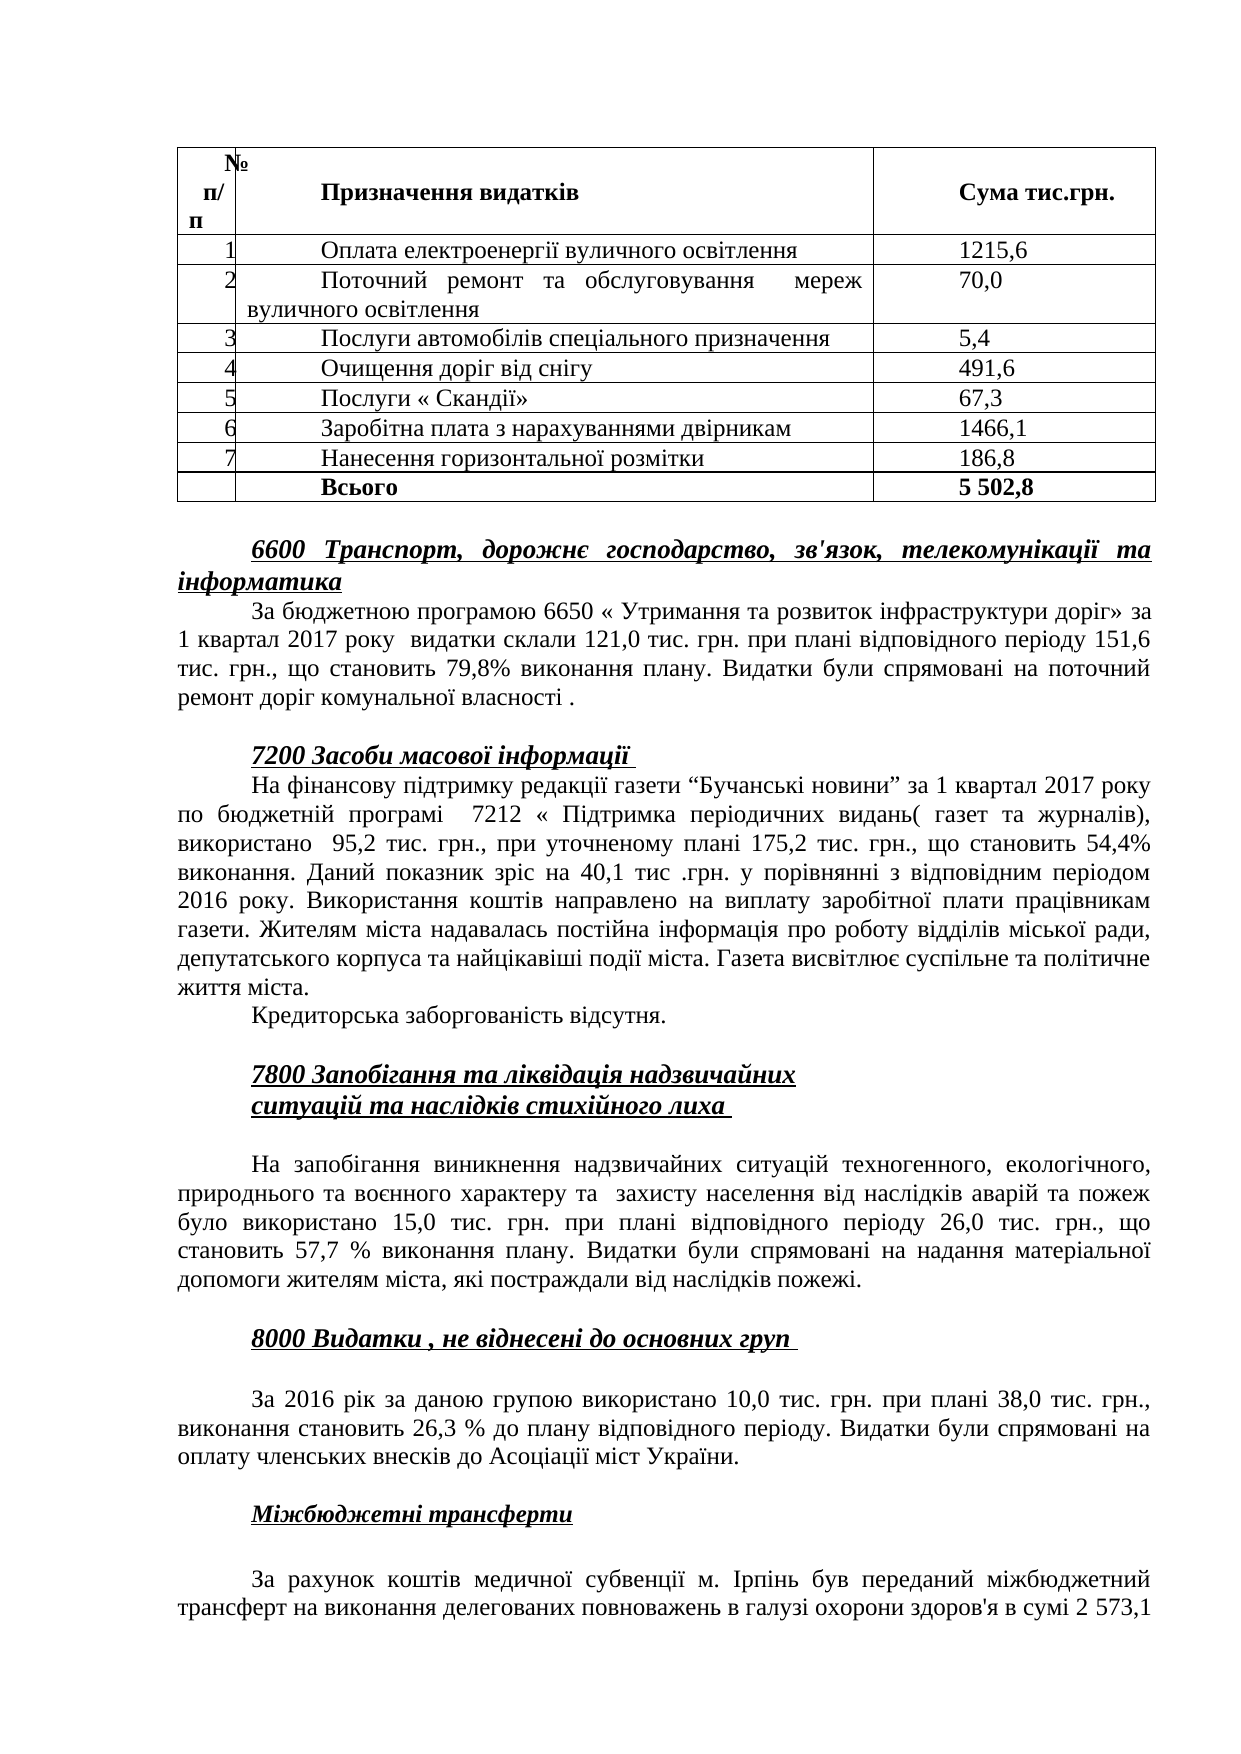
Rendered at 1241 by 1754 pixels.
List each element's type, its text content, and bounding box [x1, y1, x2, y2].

table_cell 5 502,8 [874, 473, 1155, 501]
table_cell 2 [178, 265, 235, 322]
table_header Сума тис.грн. [874, 148, 1155, 234]
table_cell Очищення доріг від снігу [236, 353, 873, 382]
text 7800 Запобігання та ліквідація надзвичайних [177, 1058, 1152, 1089]
text За бюджетною програмою 6650 « Утримання та розвиток інфраструктури доріг» за 1 квартал 2017 року видатки склали 121,0 тис. грн. при плані відповідного періоду 151,6 тис. грн., що становить 79,8% виконання плану. Видатки були спрямовані на поточний ремонт доріг комунальної власності . [177, 596, 1152, 711]
text Міжбюджетні трансферти [177, 1499, 1152, 1528]
table_cell 70,0 [874, 265, 1155, 322]
table_cell 491,6 [874, 353, 1155, 382]
table_cell Всього [236, 473, 873, 501]
table_header Призначення видатків [236, 148, 873, 234]
table_cell 1 [178, 235, 235, 264]
table_cell 67,3 [874, 383, 1155, 412]
table_cell 5,4 [874, 324, 1155, 352]
table_cell Послуги « Скандії» [236, 383, 873, 412]
table_cell Оплата електроенергії вуличного освітлення [236, 235, 873, 264]
table_cell 7 [178, 443, 235, 471]
table_cell Поточний ремонт та обслуговування мереж вуличного освітлення [236, 265, 873, 322]
text 6600 Транспорт, дорожнє господарство, зв'язок, телекомунікації та інформатика [177, 533, 1152, 596]
table_cell 3 [178, 324, 235, 352]
table_cell Нанесення горизонтальної розмітки [236, 443, 873, 471]
table_cell [178, 473, 235, 501]
table_cell 6 [178, 413, 235, 442]
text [177, 1564, 1152, 1621]
table_header № п/п [178, 148, 235, 234]
table_cell Заробітна плата з нарахуваннями двірникам [236, 413, 873, 442]
table_cell 4 [178, 353, 235, 382]
table_cell 1215,6 [874, 235, 1155, 264]
table_cell 5 [178, 383, 235, 412]
text За 2016 рік за даною групою використано 10,0 тис. грн. при плані 38,0 тис. грн., виконання становить 26,3 % до плану відповідного періоду. Видатки були спрямовані на оплату членських внесків до Асоціації міст України. [177, 1384, 1152, 1470]
text На запобігання виникнення надзвичайних ситуацій техногенного, екологічного, природнього та воєнного характеру та захисту населення від наслідків аварій та пожеж було використано 15,0 тис. грн. при плані відповідного періоду 26,0 тис. грн., що становить 57,7 % виконання плану. Видатки були спрямовані на надання матеріальної допомоги жителям міста, які постраждали від наслідків пожежі. [177, 1149, 1152, 1293]
text На фінансову підтримку редакції газети “Бучанські новини” за 1 квартал 2017 року по бюджетній програмі 7212 « Підтримка періодичних видань( газет та журналів), використано 95,2 тис. грн., при уточненому плані 175,2 тис. грн., що становить 54,4% виконання. Даний показник зріс на 40,1 тис .грн. у порівнянні з відповідним періодом 2016 року. Використання коштів направлено на виплату заробітної плати працівникам газети. Жителям міста надавалась постійна інформація про роботу відділів міської ради, депутатського корпуса та найцікавіші події міста. Газета висвітлює суспільне та політичне життя міста. [177, 771, 1152, 1001]
table_cell 1466,1 [874, 413, 1155, 442]
text Кредиторська заборгованість відсутня. [177, 1001, 1152, 1029]
text ситуацій та наслідків стихійного лиха [177, 1089, 1152, 1120]
text 7200 Засоби масової інформації [177, 739, 1152, 771]
table_cell Послуги автомобілів спеціального призначення [236, 324, 873, 352]
table_cell 186,8 [874, 443, 1155, 471]
text 8000 Видатки , не віднесені до основних груп [177, 1322, 1152, 1353]
